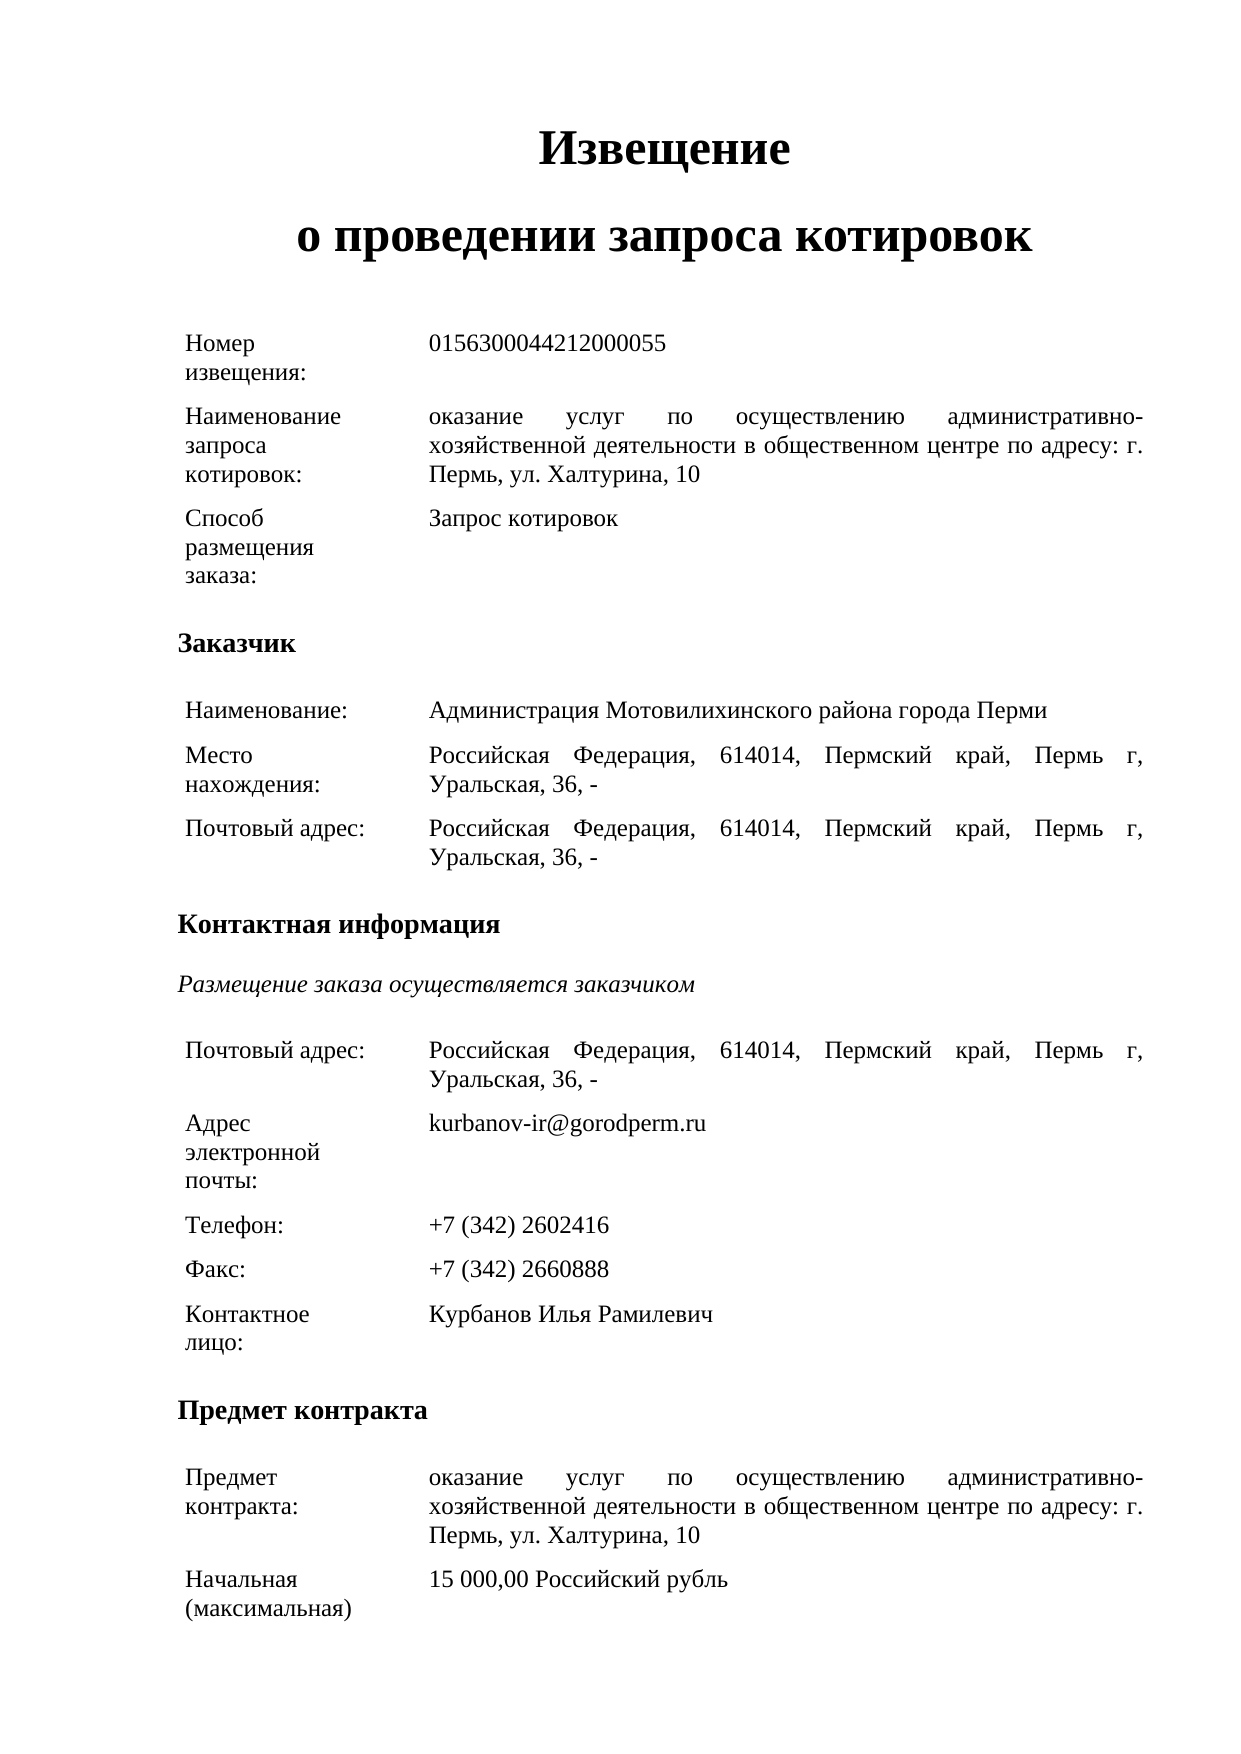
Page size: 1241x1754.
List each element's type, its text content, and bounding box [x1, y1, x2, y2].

text Заказчик [177, 626, 1152, 659]
table_cell Курбанов Илья Рамилевич [421, 1291, 1152, 1364]
table_header Номер извещения: [177, 320, 421, 393]
table_header Почтовый адрес: [177, 1027, 421, 1100]
table_cell kurbanov-ir@gorodperm.ru [421, 1100, 1152, 1202]
table_cell Контактное лицо: [177, 1291, 421, 1364]
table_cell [177, 1557, 421, 1630]
table_cell Факс: [177, 1246, 421, 1291]
table_cell +7 (342) 2660888 [421, 1246, 1152, 1291]
text Размещение заказа осуществляется заказчиком [177, 969, 1152, 998]
text о проведении запроса котировок [177, 205, 1152, 262]
table_cell Российская Федерация, 614014, Пермский край, Пермь г, Уральская, 36, - [421, 732, 1152, 805]
table_cell Адрес электронной почты: [177, 1100, 421, 1202]
table_cell +7 (342) 2602416 [421, 1202, 1152, 1246]
table_header 0156300044212000055 [421, 320, 1152, 393]
table_cell оказание услуг по осуществлению административно-хозяйственной деятельности в общественном центре по адресу: г. Пермь, ул. Халтурина, 10 [421, 393, 1152, 495]
table_header Российская Федерация, 614014, Пермский край, Пермь г, Уральская, 36, - [421, 1027, 1152, 1100]
table_cell Способ размещения заказа: [177, 495, 421, 597]
table_header Наименование: [177, 688, 421, 732]
table_cell Место нахождения: [177, 732, 421, 805]
table_cell Наименование запроса котировок: [177, 393, 421, 495]
table_header Администрация Мотовилихинского района города Перми [421, 688, 1152, 732]
table_cell Телефон: [177, 1202, 421, 1246]
table_cell Российская Федерация, 614014, Пермский край, Пермь г, Уральская, 36, - [421, 805, 1152, 878]
table_cell Почтовый адрес: [177, 805, 421, 878]
table_cell Запрос котировок [421, 495, 1152, 597]
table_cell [421, 1557, 1152, 1630]
table_header Предмет контракта: [177, 1455, 421, 1557]
text Извещение [177, 118, 1152, 176]
text Предмет контракта [177, 1393, 1152, 1426]
text Контактная информация [177, 908, 1152, 940]
table_header оказание услуг по осуществлению административно-хозяйственной деятельности в общественном центре по адресу: г. Пермь, ул. Халтурина, 10 [421, 1455, 1152, 1557]
